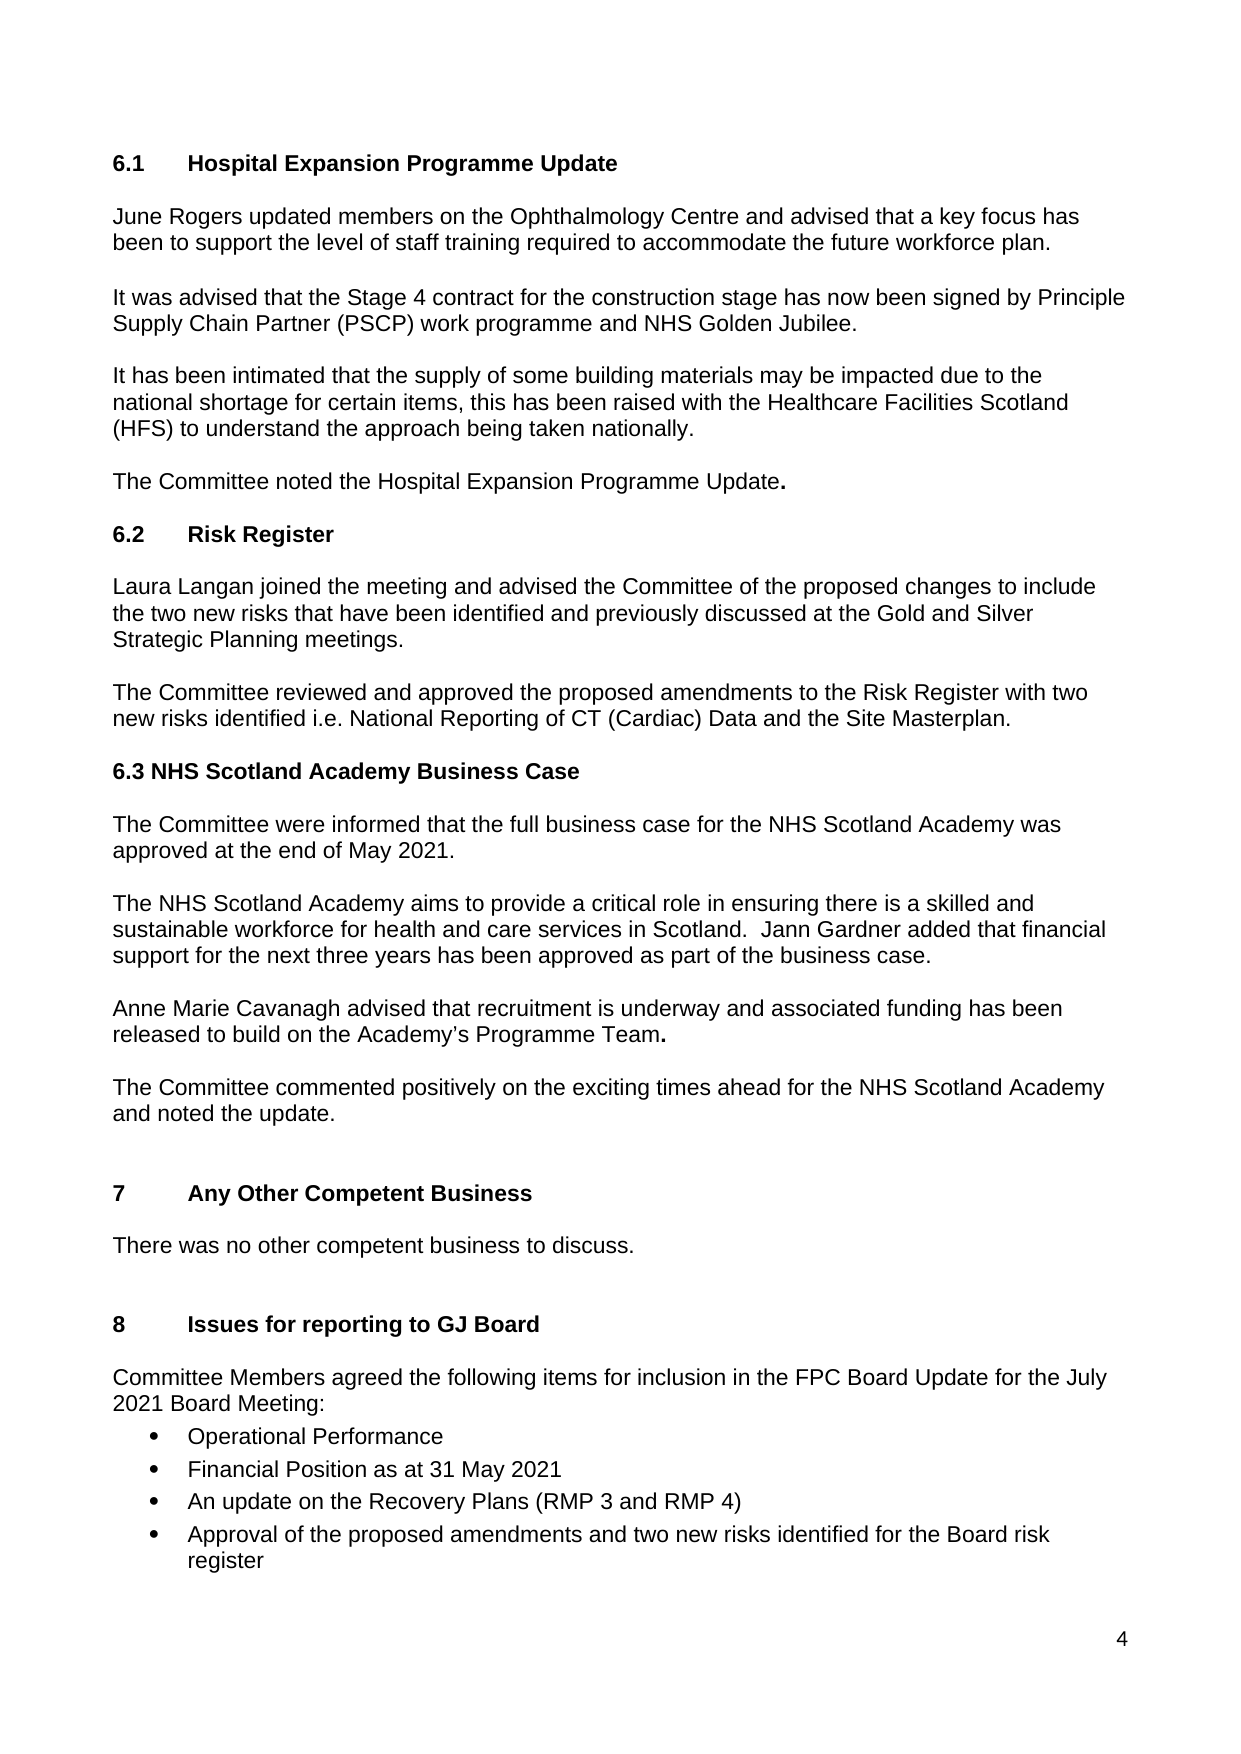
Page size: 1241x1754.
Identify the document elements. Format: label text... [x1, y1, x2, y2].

list Financial Position as at 31 May 2021 [150, 1456, 1128, 1482]
text The Committee reviewed and approved the proposed amendments to the Risk Register with two new risks identified i.e. National Reporting of CT (Cardiac) Data and the Site Masterplan. [112, 679, 1128, 731]
text Laura Langan joined the meeting and advised the Committee of the proposed changes to include the two new risks that have been identified and previously discussed at the Gold and Silver Strategic Planning meetings. [112, 573, 1128, 652]
text Committee Members agreed the following items for inclusion in the FPC Board Update for the July 2021 Board Meeting: [112, 1364, 1128, 1417]
text The Committee noted the Hospital Expansion Programme Update. [112, 468, 1128, 494]
text 8 Issues for reporting to GJ Board [112, 1311, 1128, 1338]
text 6.3 NHS Scotland Academy Business Case [112, 758, 1128, 784]
text 7 Any Other Competent Business [112, 1179, 1128, 1206]
text The Committee commented positively on the exciting times ahead for the NHS Scotland Academy and noted the update. [112, 1074, 1128, 1127]
list Operational Performance [150, 1423, 1128, 1449]
list Approval of the proposed amendments and two new risks identified for the Board risk register [150, 1521, 1128, 1573]
text The NHS Scotland Academy aims to provide a critical role in ensuring there is a skilled and sustainable workforce for health and care services in Scotland. Jann Gardner added that financial support for the next three years has been approved as part of the business case. [112, 889, 1128, 969]
text It was advised that the Stage 4 contract for the construction stage has now been signed by Principle Supply Chain Partner (PSCP) work programme and NHS Golden Jubilee. [112, 283, 1128, 336]
text There was no other competent business to discuss. [112, 1232, 1128, 1258]
text 6.2 Risk Register [112, 521, 1128, 547]
list An update on the Recovery Plans (RMP 3 and RMP 4) [150, 1488, 1128, 1514]
text 6.1 Hospital Expansion Programme Update [112, 150, 1128, 176]
text June Rogers updated members on the Ophthalmology Centre and advised that a key focus has been to support the level of staff training required to accommodate the future workforce plan. [112, 203, 1128, 255]
text It has been intimated that the supply of some building materials may be impacted due to the national shortage for certain items, this has been raised with the Healthcare Facilities Scotland (HFS) to understand the approach being taken nationally. [112, 362, 1128, 442]
text Anne Marie Cavanagh advised that recruitment is underway and associated funding has been released to build on the Academy’s Programme Team. [112, 995, 1128, 1048]
text The Committee were informed that the full business case for the NHS Scotland Academy was approved at the end of May 2021. [112, 811, 1128, 863]
